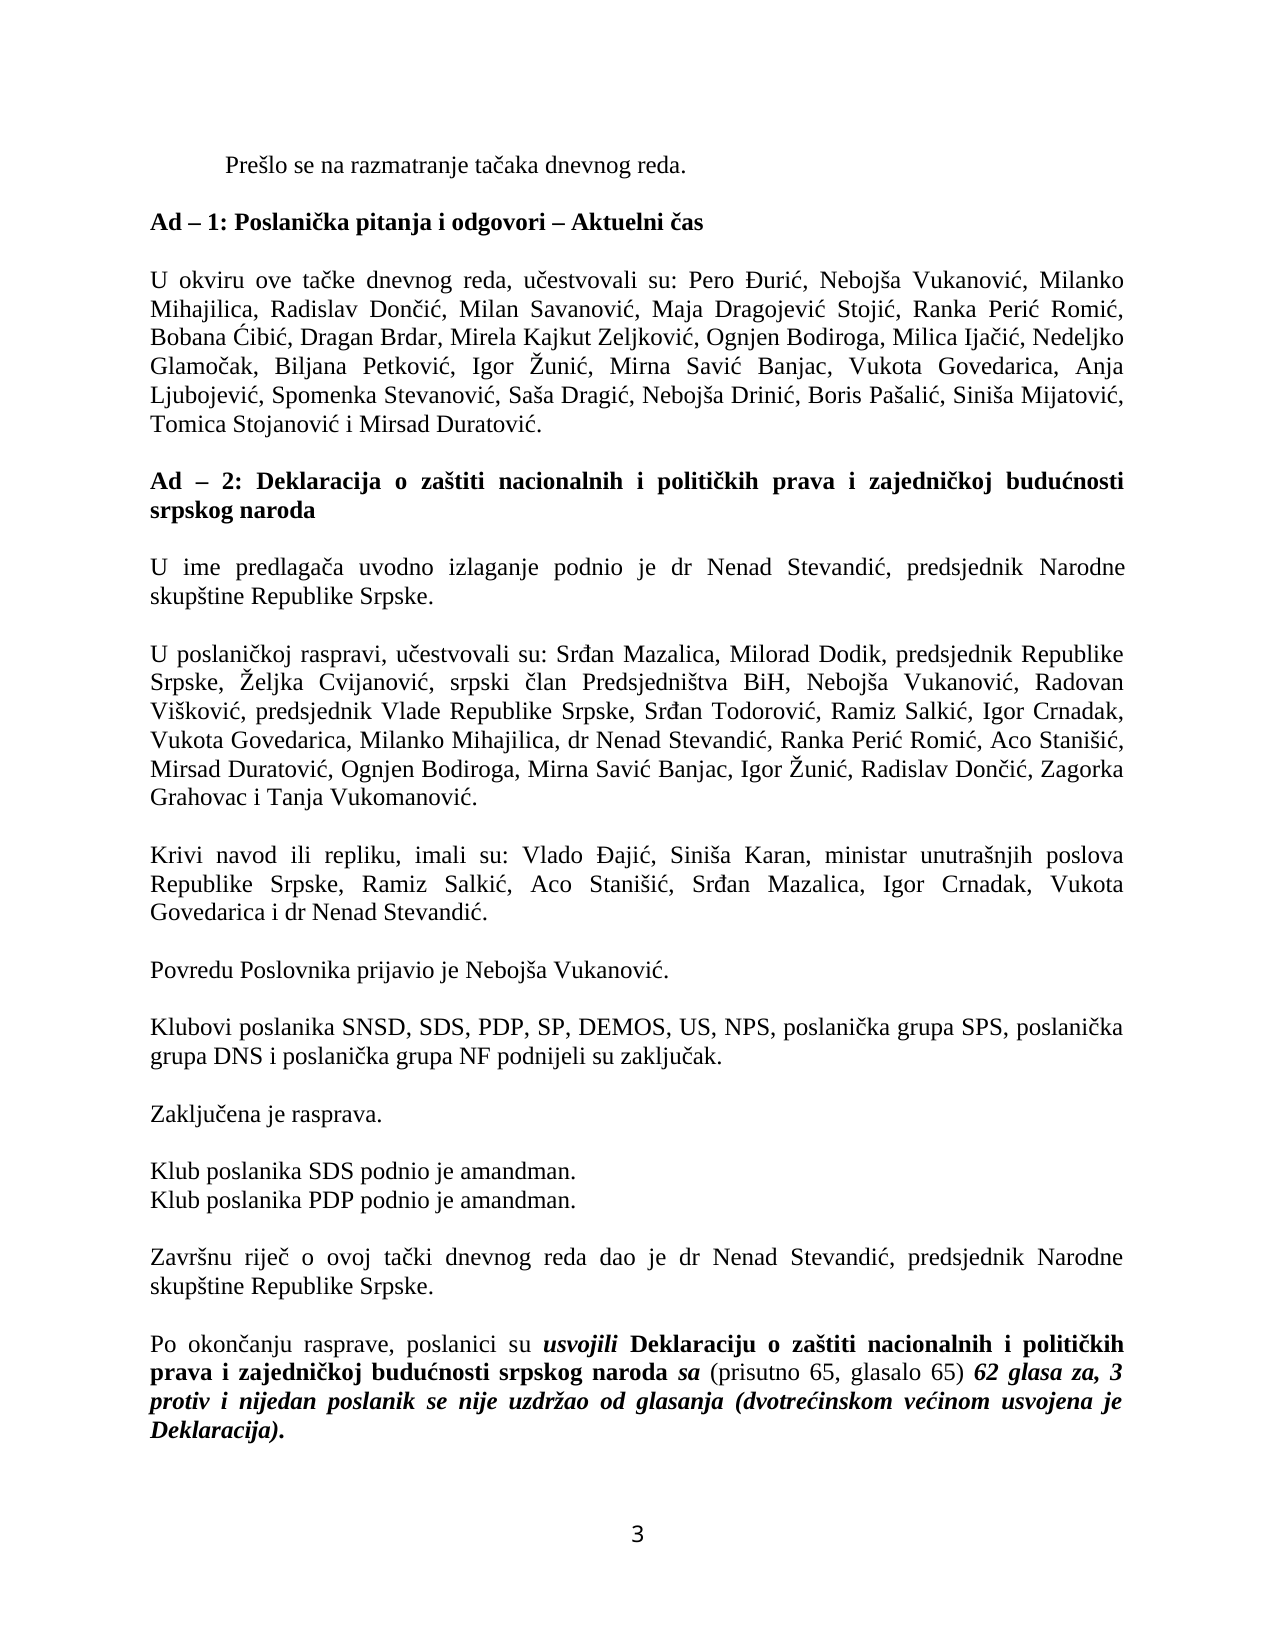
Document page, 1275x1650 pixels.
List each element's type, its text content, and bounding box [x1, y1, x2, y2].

text Ad – 1: Poslanička pitanja i odgovori – Aktuelni čas [150, 207, 1125, 236]
text Po okončanju rasprave, poslanici su usvojili Deklaraciju o zaštiti nacionalnih i političkih prava i zajedničkoj budućnosti srpskog naroda sa (prisutno 65, glasalo 65) 62 glasa za, 3 protiv i nijedan poslanik se nije uzdržao od glasanja (dvotrećinskom većinom usvojena je Deklaracija). [150, 1329, 1125, 1444]
text U poslaničkoj raspravi, učestvovali su: Srđan Mazalica, Milorad Dodik, predsjednik Republike Srpske, Željka Cvijanović, srpski član Predsjedništva BiH, Nebojša Vukanović, Radovan Višković, predsjednik Vlade Republike Srpske, Srđan Todorović, Ramiz Salkić, Igor Crnadak, Vukota Govedarica, Milanko Mihajilica, dr Nenad Stevandić, Ranka Perić Romić, Aco Stanišić, Mirsad Duratović, Ognjen Bodiroga, Mirna Savić Banjac, Igor Žunić, Radislav Dončić, Zagorka Grahovac i Tanja Vukomanović. [150, 639, 1125, 811]
text U ime predlagača uvodno izlaganje podnio je dr Nenad Stevandić, predsjednik Narodne skupštine Republike Srpske. [150, 552, 1125, 610]
text Ad – 2: Deklaracija o zaštiti nacionalnih i političkih prava i zajedničkoj budućnosti srpskog naroda [150, 466, 1125, 524]
text Klub poslanika PDP podnio je amandman. [150, 1185, 1125, 1214]
text U okviru ove tačke dnevnog reda, učestvovali su: Pero Đurić, Nebojša Vukanović, Milanko Mihajilica, Radislav Dončić, Milan Savanović, Maja Dragojević Stojić, Ranka Perić Romić, Bobana Ćibić, Dragan Brdar, Mirela Kajkut Zeljković, Ognjen Bodiroga, Milica Ijačić, Nedeljko Glamočak, Biljana Petković, Igor Žunić, Mirna Savić Banjac, Vukota Govedarica, Anja Ljubojević, Spomenka Stevanović, Saša Dragić, Nebojša Drinić, Boris Pašalić, Siniša Mijatović, Tomica Stojanović i Mirsad Duratović. [150, 265, 1125, 437]
text Zaključena je rasprava. [150, 1099, 1125, 1127]
text Krivi navod ili repliku, imali su: Vlado Đajić, Siniša Karan, ministar unutrašnjih poslova Republike Srpske, Ramiz Salkić, Aco Stanišić, Srđan Mazalica, Igor Crnadak, Vukota Govedarica i dr Nenad Stevandić. [150, 840, 1125, 926]
text Prešlo se na razmatranje tačaka dnevnog reda. [150, 150, 1125, 179]
text Završnu riječ o ovoj tački dnevnog reda dao je dr Nenad Stevandić, predsjednik Narodne skupštine Republike Srpske. [150, 1242, 1125, 1300]
text Klubovi poslanika SNSD, SDS, PDP, SP, DEMOS, US, NPS, poslanička grupa SPS, poslanička grupa DNS i poslanička grupa NF podnijeli su zaključak. [150, 1012, 1125, 1070]
text Klub poslanika SDS podnio je amandman. [150, 1156, 1125, 1185]
text Povredu Poslovnika prijavio je Nebojša Vukanović. [150, 955, 1125, 984]
